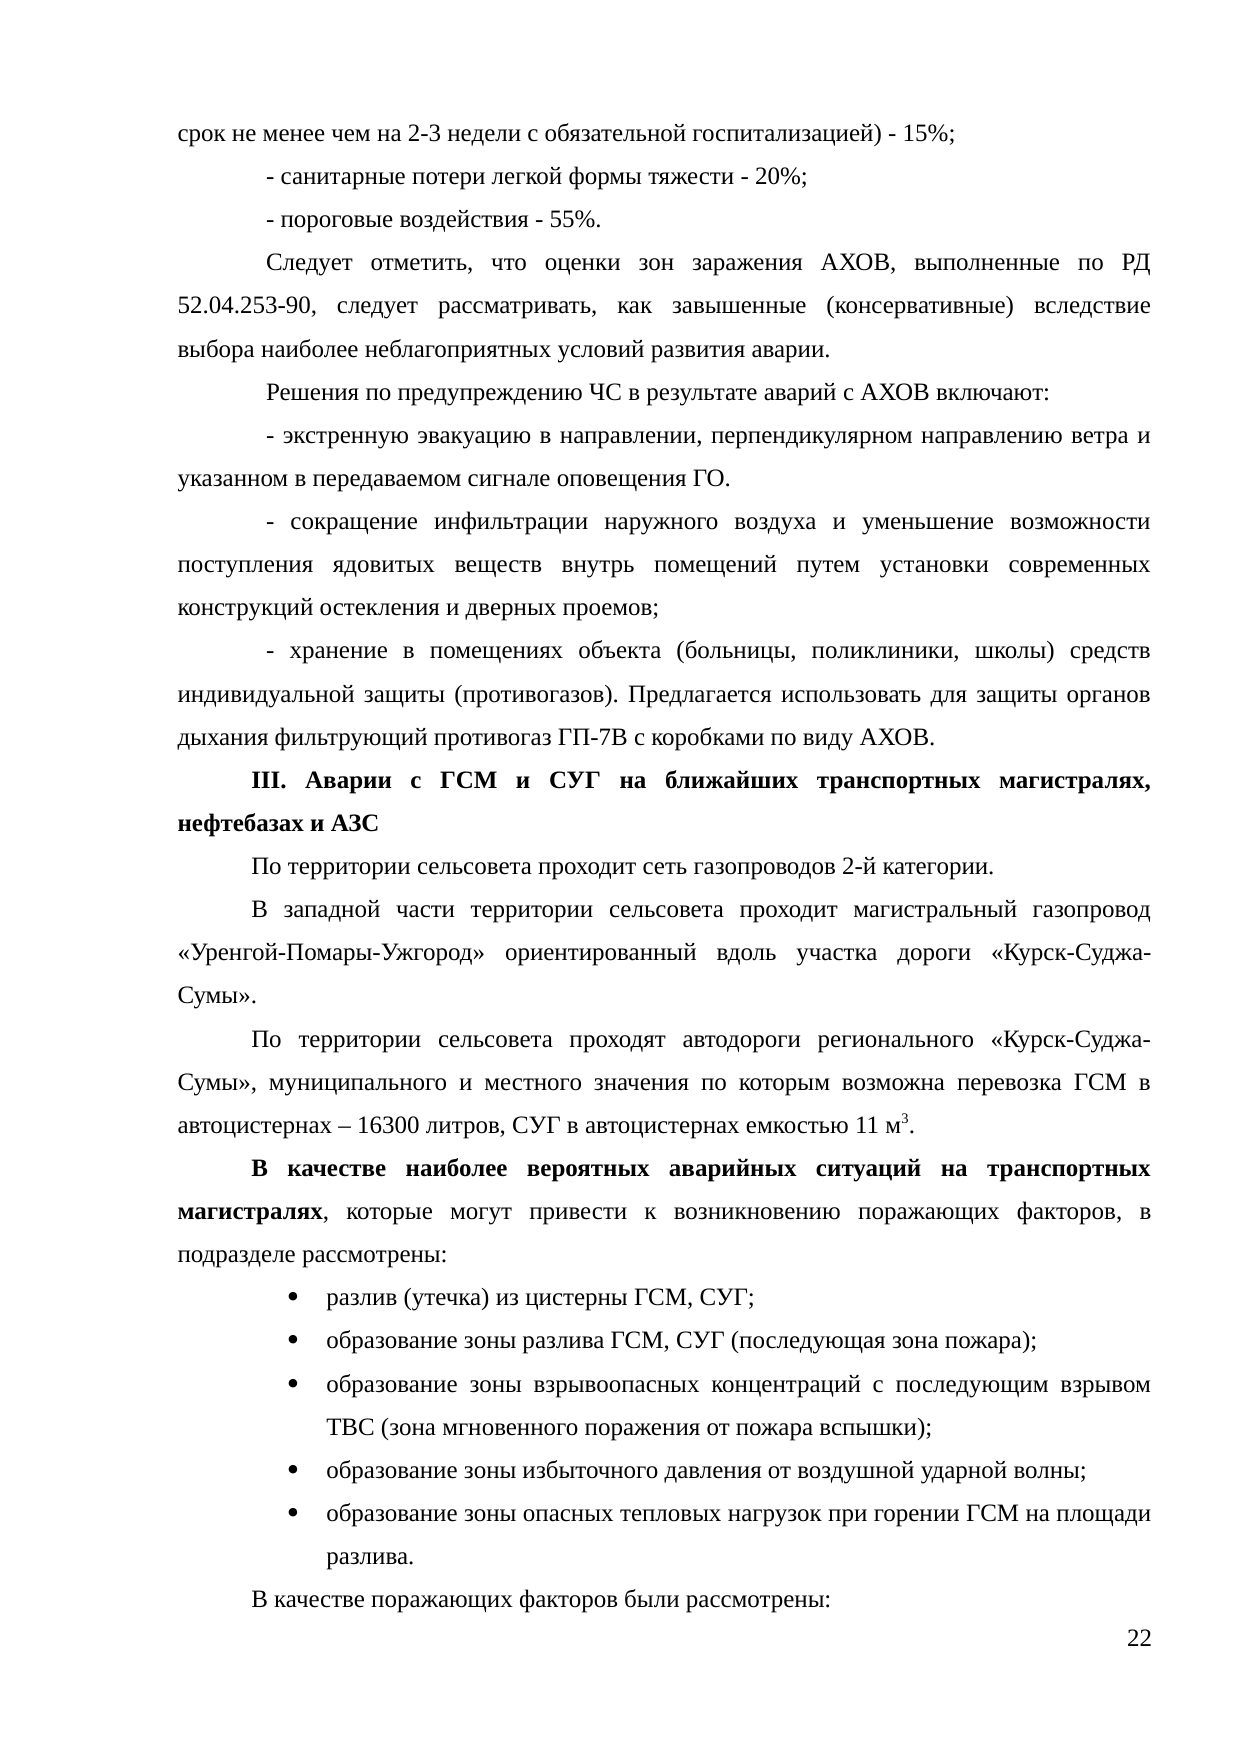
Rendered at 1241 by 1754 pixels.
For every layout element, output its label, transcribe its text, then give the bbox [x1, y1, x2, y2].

text - хранение в помещениях объекта (больницы, поликлиники, школы) средств индивидуальной защиты (противогазов). Предлагается использовать для защиты органов дыхания фильтрующий противогаз ГП-7В с коробками по виду АХОВ. [177, 636, 1152, 751]
text - экстренную эвакуацию в направлении, перпендикулярном направлению ветра и указанном в передаваемом сигнале оповещения ГО. [177, 420, 1152, 492]
text III. Аварии с ГСМ и СУГ на ближайших транспортных магистралях, нефтебазах и АЗС [177, 765, 1152, 837]
text В качестве поражающих факторов были рассмотрены: [177, 1584, 1152, 1613]
text По территории сельсовета проходит сеть газопроводов 2-й категории. [177, 851, 1152, 880]
text Решения по предупреждению ЧС в результате аварий с АХОВ включают: [177, 377, 1152, 406]
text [177, 118, 1152, 147]
text - пороговые воздействия - 55%. [177, 204, 1152, 233]
text В качестве наиболее вероятных аварийных ситуаций на транспортных магистралях, которые могут привести к возникновению поражающих факторов, в подразделе рассмотрены: [177, 1153, 1152, 1268]
text - сокращение инфильтрации наружного воздуха и уменьшение возможности поступления ядовитых веществ внутрь помещений путем установки современных конструкций остекления и дверных проемов; [177, 506, 1152, 621]
list образование зоны взрывоопасных концентраций с последующим взрывом ТВС (зона мгновенного поражения от пожара вспышки); [288, 1369, 1152, 1441]
text В западной части территории сельсовета проходит магистральный газопровод «Уренгой-Помары-Ужгород» ориентированный вдоль участка дороги «Курск-Суджа-Сумы». [177, 894, 1152, 1009]
list образование зоны избыточного давления от воздушной ударной волны; [288, 1455, 1152, 1484]
text По территории сельсовета проходят автодороги регионального «Курск-Суджа-Сумы», муниципального и местного значения по которым возможна перевозка ГСМ в автоцистернах – 16300 литров, СУГ в автоцистернах емкостью 11 м3. [177, 1024, 1152, 1139]
list образование зоны разлива ГСМ, СУГ (последующая зона пожара); [288, 1326, 1152, 1354]
list разлив (утечка) из цистерны ГСМ, СУГ; [288, 1282, 1152, 1311]
text Следует отметить, что оценки зон заражения АХОВ, выполненные по РД 52.04.253-90, следует рассматривать, как завышенные (консервативные) вследствие выбора наиболее неблагоприятных условий развития аварии. [177, 247, 1152, 362]
list образование зоны опасных тепловых нагрузок при горении ГСМ на площади разлива. [288, 1498, 1152, 1570]
text - санитарные потери легкой формы тяжести - 20%; [177, 161, 1152, 190]
